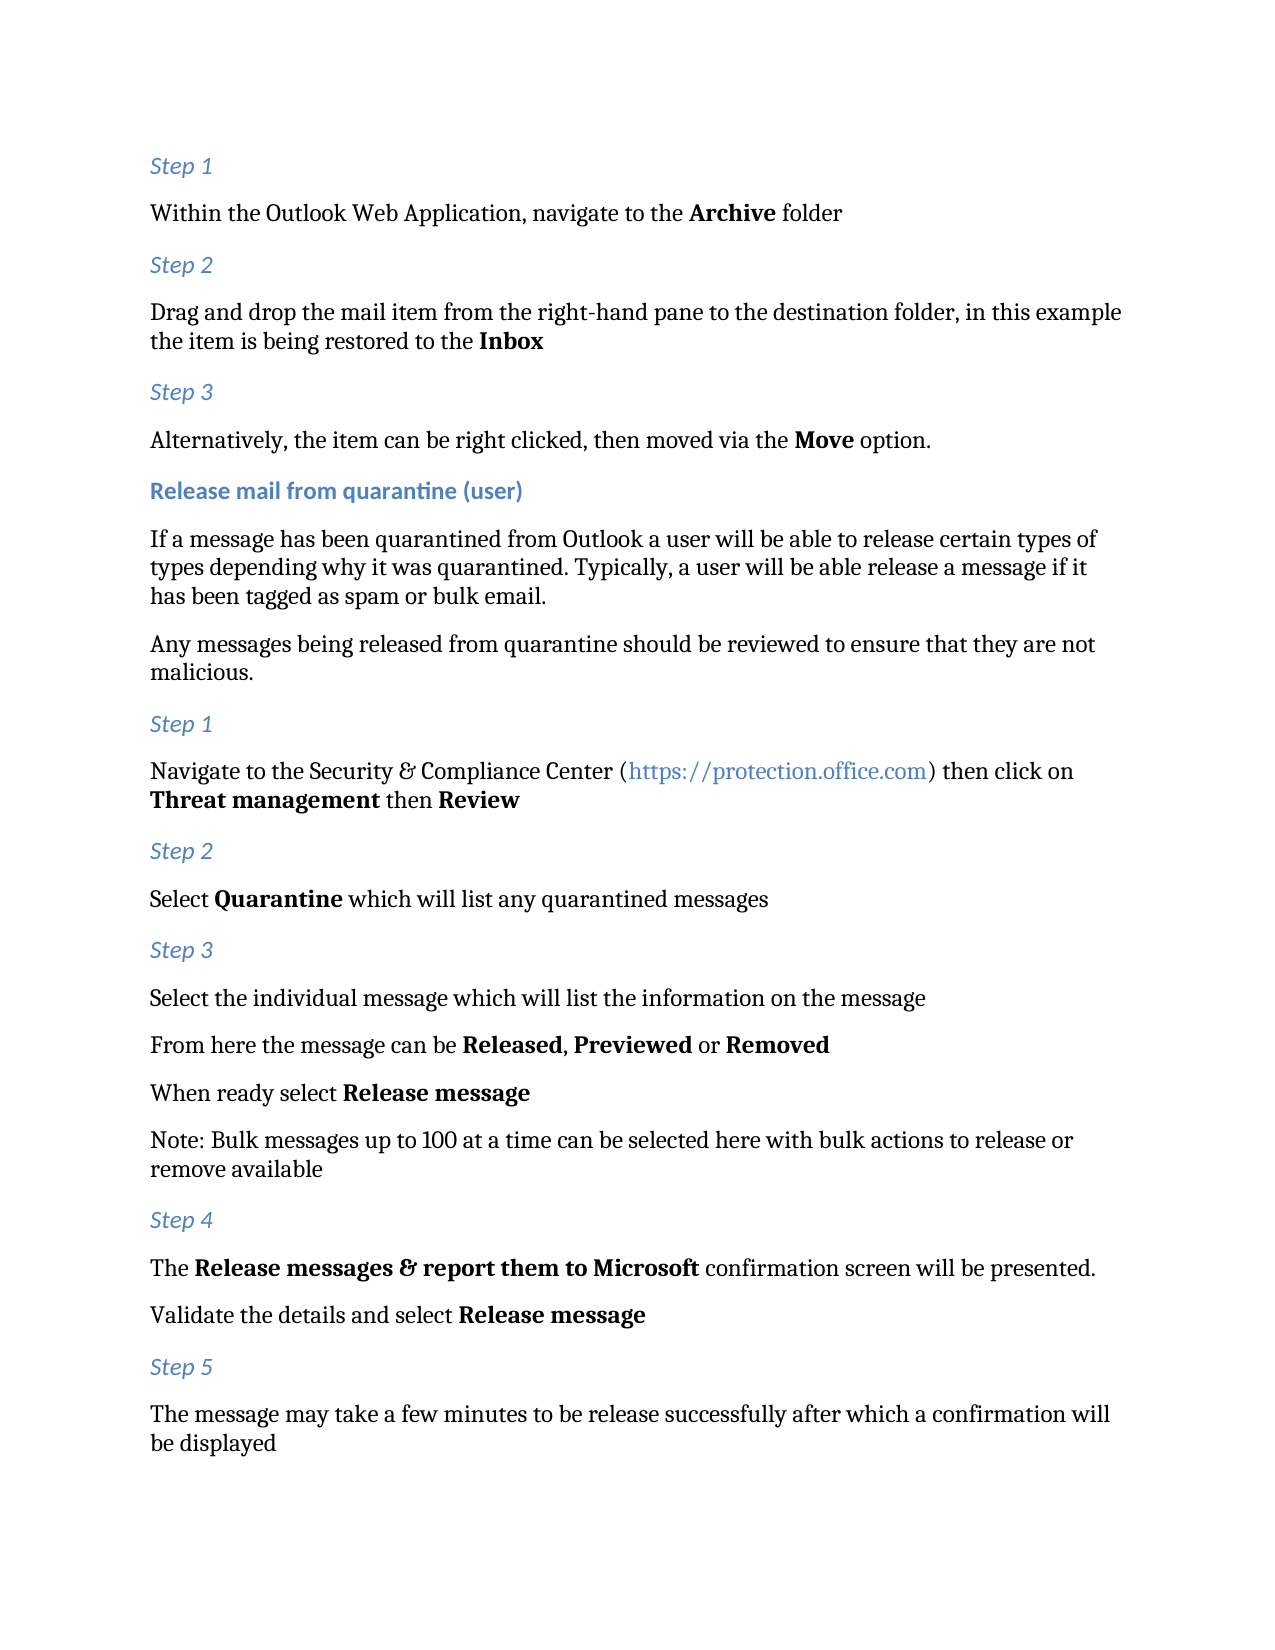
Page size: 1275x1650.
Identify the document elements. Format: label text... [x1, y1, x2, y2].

subtitle Step 1 [150, 150, 1125, 181]
subtitle Release mail from quarantine (user) [150, 475, 1125, 506]
text Any messages being released from quarantine should be reviewed to ensure that they are not malicious. [150, 629, 1125, 687]
text Drag and drop the mail item from the right-hand pane to the destination folder, in this example the item is being restored to the Inbox [150, 298, 1125, 356]
text Note: Bulk messages up to 100 at a time can be selected here with bulk actions to release or remove available [150, 1126, 1125, 1184]
text Validate the details and select Release message [150, 1301, 1125, 1330]
text Select the individual message which will list the information on the message [150, 984, 1125, 1012]
subtitle Step 3 [150, 376, 1125, 407]
text The Release messages & report them to Microsoft confirmation screen will be presented. [150, 1254, 1125, 1282]
text Navigate to the Security & Compliance Center (https://protection.office.com) then click on Threat management then Review [150, 757, 1125, 815]
subtitle Step 2 [150, 249, 1125, 279]
text When ready select Release message [150, 1079, 1125, 1107]
text Select Quarantine which will list any quarantined messages [150, 885, 1125, 913]
subtitle Step 3 [150, 934, 1125, 965]
text From here the message can be Released, Previewed or Removed [150, 1031, 1125, 1060]
text Within the Outlook Web Application, navigate to the Archive folder [150, 199, 1125, 228]
subtitle Step 4 [150, 1204, 1125, 1235]
subtitle Step 1 [150, 708, 1125, 738]
subtitle Step 2 [150, 836, 1125, 866]
text The message may take a few minutes to be release successfully after which a confirmation will be displayed [150, 1400, 1125, 1458]
text If a message has been quarantined from Outlook a user will be able to release certain types of types depending why it was quarantined. Typically, a user will be able release a message if it has been tagged as spam or bulk email. [150, 524, 1125, 611]
subtitle Step 5 [150, 1351, 1125, 1381]
text Alternatively, the item can be right clicked, then moved via the Move option. [150, 426, 1125, 454]
